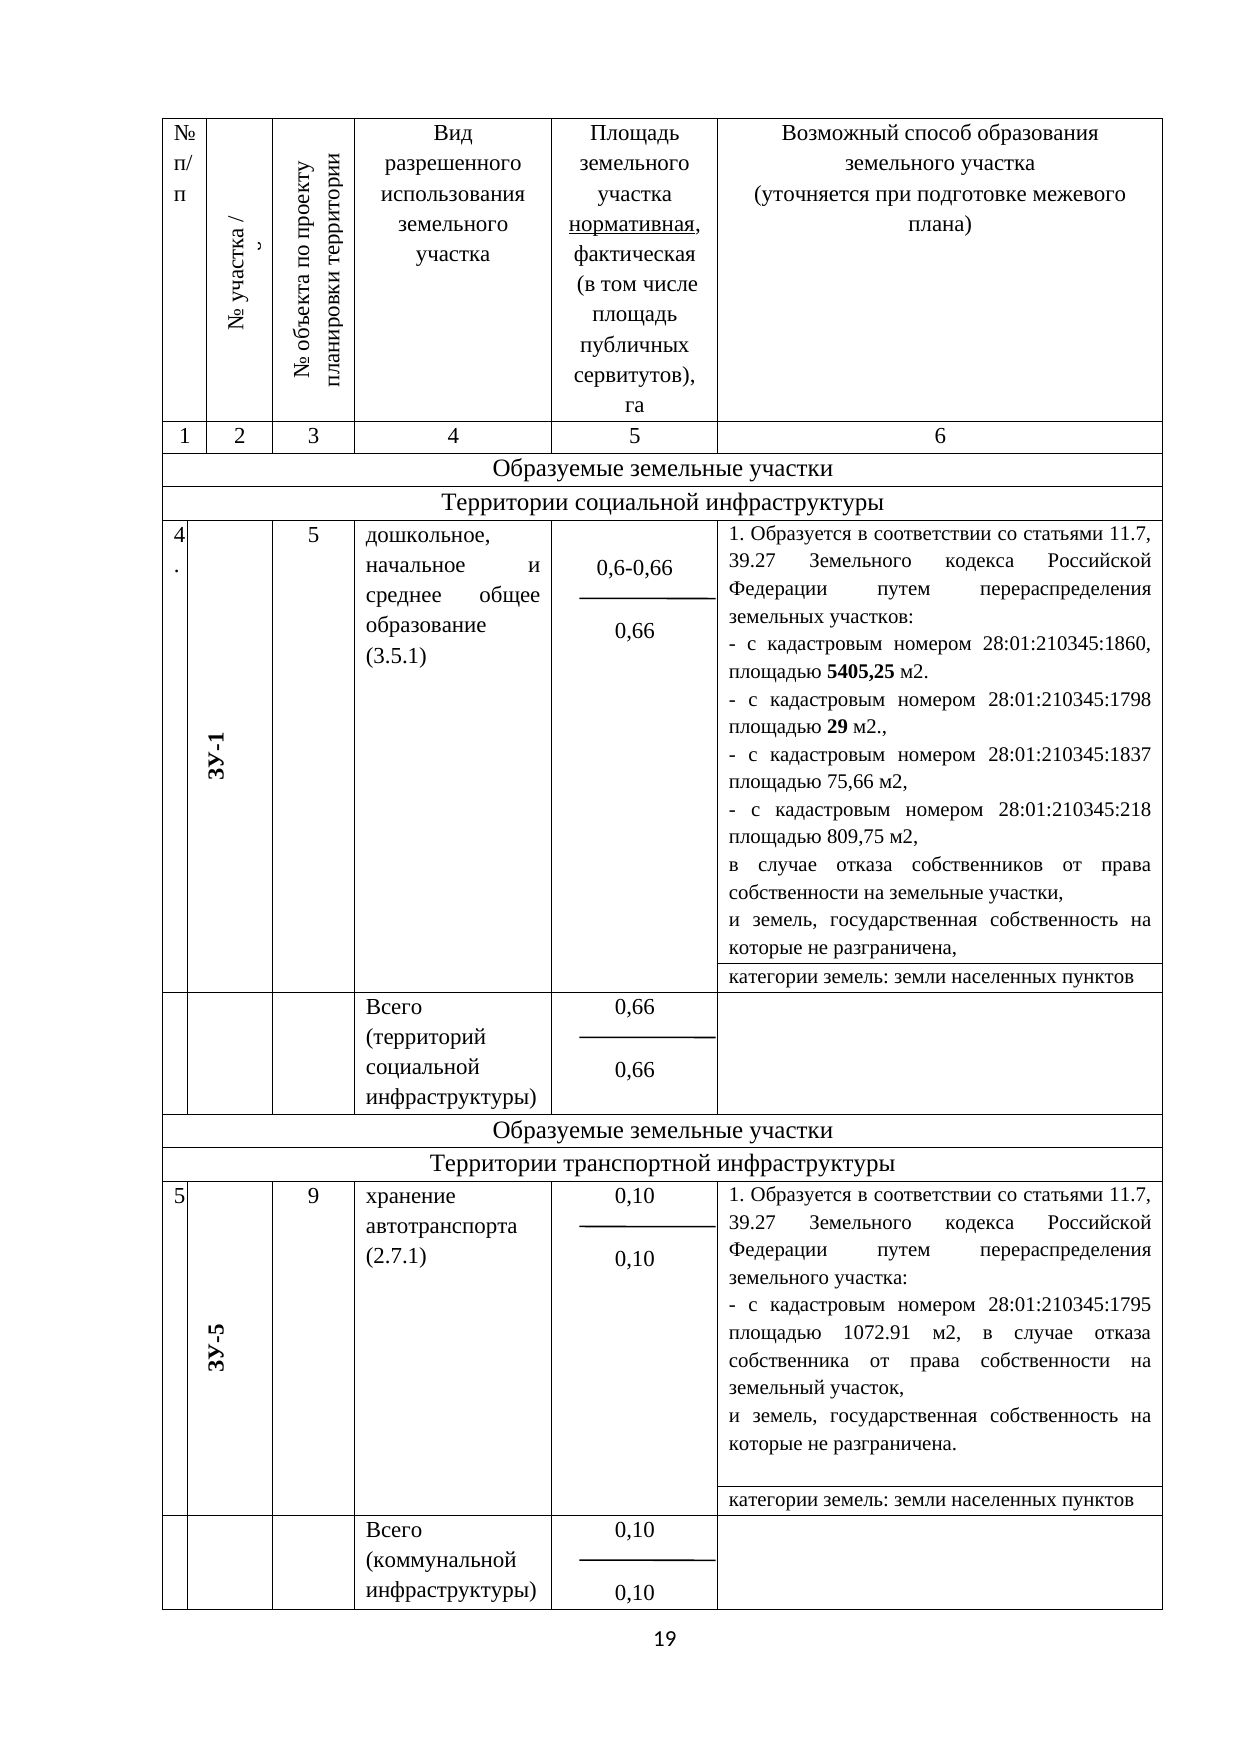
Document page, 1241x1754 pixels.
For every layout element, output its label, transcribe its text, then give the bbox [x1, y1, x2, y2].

table_cell [273, 1516, 354, 1609]
table_cell Территории социальной инфраструктуры [163, 487, 1162, 520]
table_cell ЗУ-1 [188, 521, 272, 992]
table_cell 0,10 0,10 [552, 1516, 717, 1609]
table_cell № участка / кадастровый номер [207, 119, 272, 421]
table_cell [163, 1516, 187, 1609]
table_cell категории земель: земли населенных пунктов [718, 964, 1162, 992]
table_cell Всего (территорий социальной инфраструктуры) [355, 993, 551, 1114]
table_cell 4. [163, 521, 187, 992]
table_cell Образуемые земельные участки [163, 1115, 1162, 1147]
table_cell 0,10 0,10 [552, 1182, 717, 1514]
table_cell [163, 993, 187, 1114]
table_cell хранение автотранспорта (2.7.1) [355, 1182, 551, 1514]
table_cell 5 [163, 1182, 187, 1514]
table_cell 2 [207, 422, 272, 452]
table_cell [718, 1516, 1162, 1609]
table_cell № п/п [163, 119, 206, 421]
table_cell 5 [552, 422, 717, 452]
table_cell [718, 993, 1162, 1114]
table_cell дошкольное, начальное и среднее общее образование (3.5.1) [355, 521, 551, 992]
table_cell 5 [273, 521, 354, 992]
table_cell [188, 1516, 272, 1609]
table_cell Возможный способ образования земельного участка (уточняется при подготовке межевого плана) [718, 119, 1162, 421]
table_cell [188, 993, 272, 1114]
table_cell 1. Образуется в соответствии со статьями 11.7, 39.27 Земельного кодекса Российской Федерации путем перераспределения земельных участков: - с кадастровым номером 28:01:210345:1860, площадью 5405,25 м2. - с кадастровым номером 28:01:210345:1798 площадью 29 м2., - с кадастровым номером 28:01:210345:1837 площадью 75,66 м2, - с кадастровым номером 28:01:210345:218 площадью 809,75 м2, в случае отказа собственников от права собственности на земельные участки, и земель, государственная собственность на которые не разграничена, [718, 521, 1162, 963]
table_cell 0,66 0,66 [552, 993, 717, 1114]
table_cell категории земель: земли населенных пунктов [718, 1487, 1162, 1514]
table_cell Вид разрешенного использования земельного участка [355, 119, 551, 421]
table_cell 6 [718, 422, 1162, 452]
table_cell 0,6-0,66 0,66 [552, 521, 717, 992]
table_cell № объекта по проекту планировки территории [273, 119, 354, 421]
table_cell 4 [355, 422, 551, 452]
table_cell [273, 993, 354, 1114]
table_cell 3 [273, 422, 354, 452]
table_cell 1 [163, 422, 206, 452]
table_cell 1. Образуется в соответствии со статьями 11.7, 39.27 Земельного кодекса Российской Федерации путем перераспределения земельного участка: - с кадастровым номером 28:01:210345:1795 площадью 1072.91 м2, в случае отказа собственника от права собственности на земельный участок, и земель, государственная собственность на которые не разграничена. [718, 1182, 1162, 1486]
table_cell Образуемые земельные участки [163, 454, 1162, 486]
table_cell Площадь земельного участка нормативная, фактическая (в том числе площадь публичных сервитутов), га [552, 119, 717, 421]
table_cell ЗУ-5 [188, 1182, 272, 1514]
table_cell Территории транспортной инфраструктуры [163, 1148, 1162, 1181]
table_cell Всего (коммунальной инфраструктуры) [355, 1516, 551, 1609]
table_cell 9 [273, 1182, 354, 1514]
